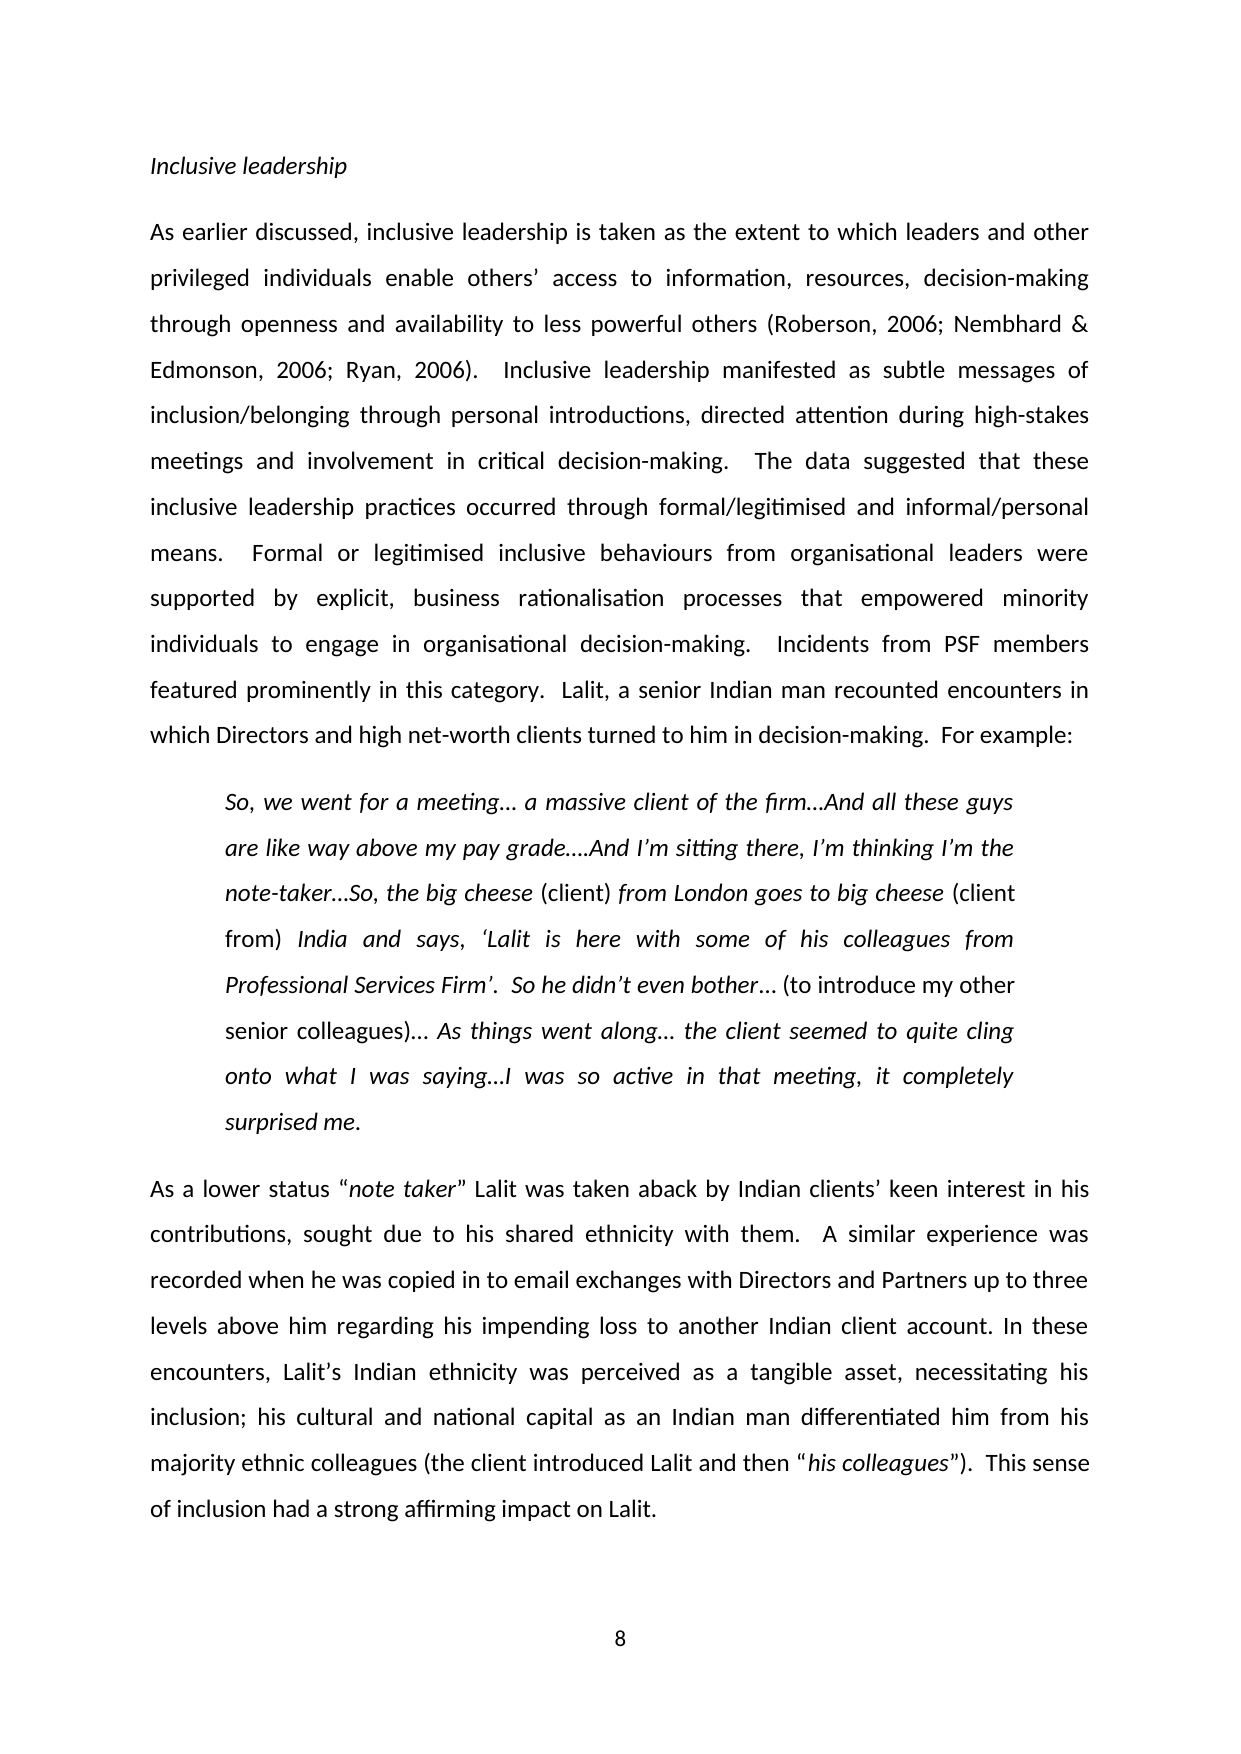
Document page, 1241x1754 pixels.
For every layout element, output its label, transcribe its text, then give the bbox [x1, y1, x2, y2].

text So, we went for a meeting… a massive client of the firm…And all these guys are like way above my pay grade….And I’m sitting there, I’m thinking I’m the note-taker…So, the big cheese (client) from London goes to big cheese (client from) India and says, ‘Lalit is here with some of his colleagues from Professional Services Firm’. So he didn’t even bother… (to introduce my other senior colleagues)… As things went along… the client seemed to quite cling onto what I was saying…I was so active in that meeting, it completely surprised me. [225, 786, 1015, 1137]
text As earlier discussed, inclusive leadership is taken as the extent to which leaders and other privileged individuals enable others’ access to information, resources, decision-making through openness and availability to less powerful others (Roberson, 2006; Nembhard & Edmonson, 2006; Ryan, 2006). Inclusive leadership manifested as subtle messages of inclusion/belonging through personal introductions, directed attention during high-stakes meetings and involvement in critical decision-making. The data suggested that these inclusive leadership practices occurred through formal/legitimised and informal/personal means. Formal or legitimised inclusive behaviours from organisational leaders were supported by explicit, business rationalisation processes that empowered minority individuals to engage in organisational decision-making. Incidents from PSF members featured prominently in this category. Lalit, a senior Indian man recounted encounters in which Directors and high net-worth clients turned to him in decision-making. For example: [150, 217, 1090, 750]
text Inclusive leadership [150, 150, 1090, 181]
text As a lower status “note taker” Lalit was taken aback by Indian clients’ keen interest in his contributions, sought due to his shared ethnicity with them. A similar experience was recorded when he was copied in to email exchanges with Directors and Partners up to three levels above him regarding his impending loss to another Indian client account. In these encounters, Lalit’s Indian ethnicity was perceived as a tangible asset, necessitating his inclusion; his cultural and national capital as an Indian man differentiated him from his majority ethnic colleagues (the client introduced Lalit and then “his colleagues”). This sense of inclusion had a strong affirming impact on Lalit. [150, 1173, 1090, 1523]
